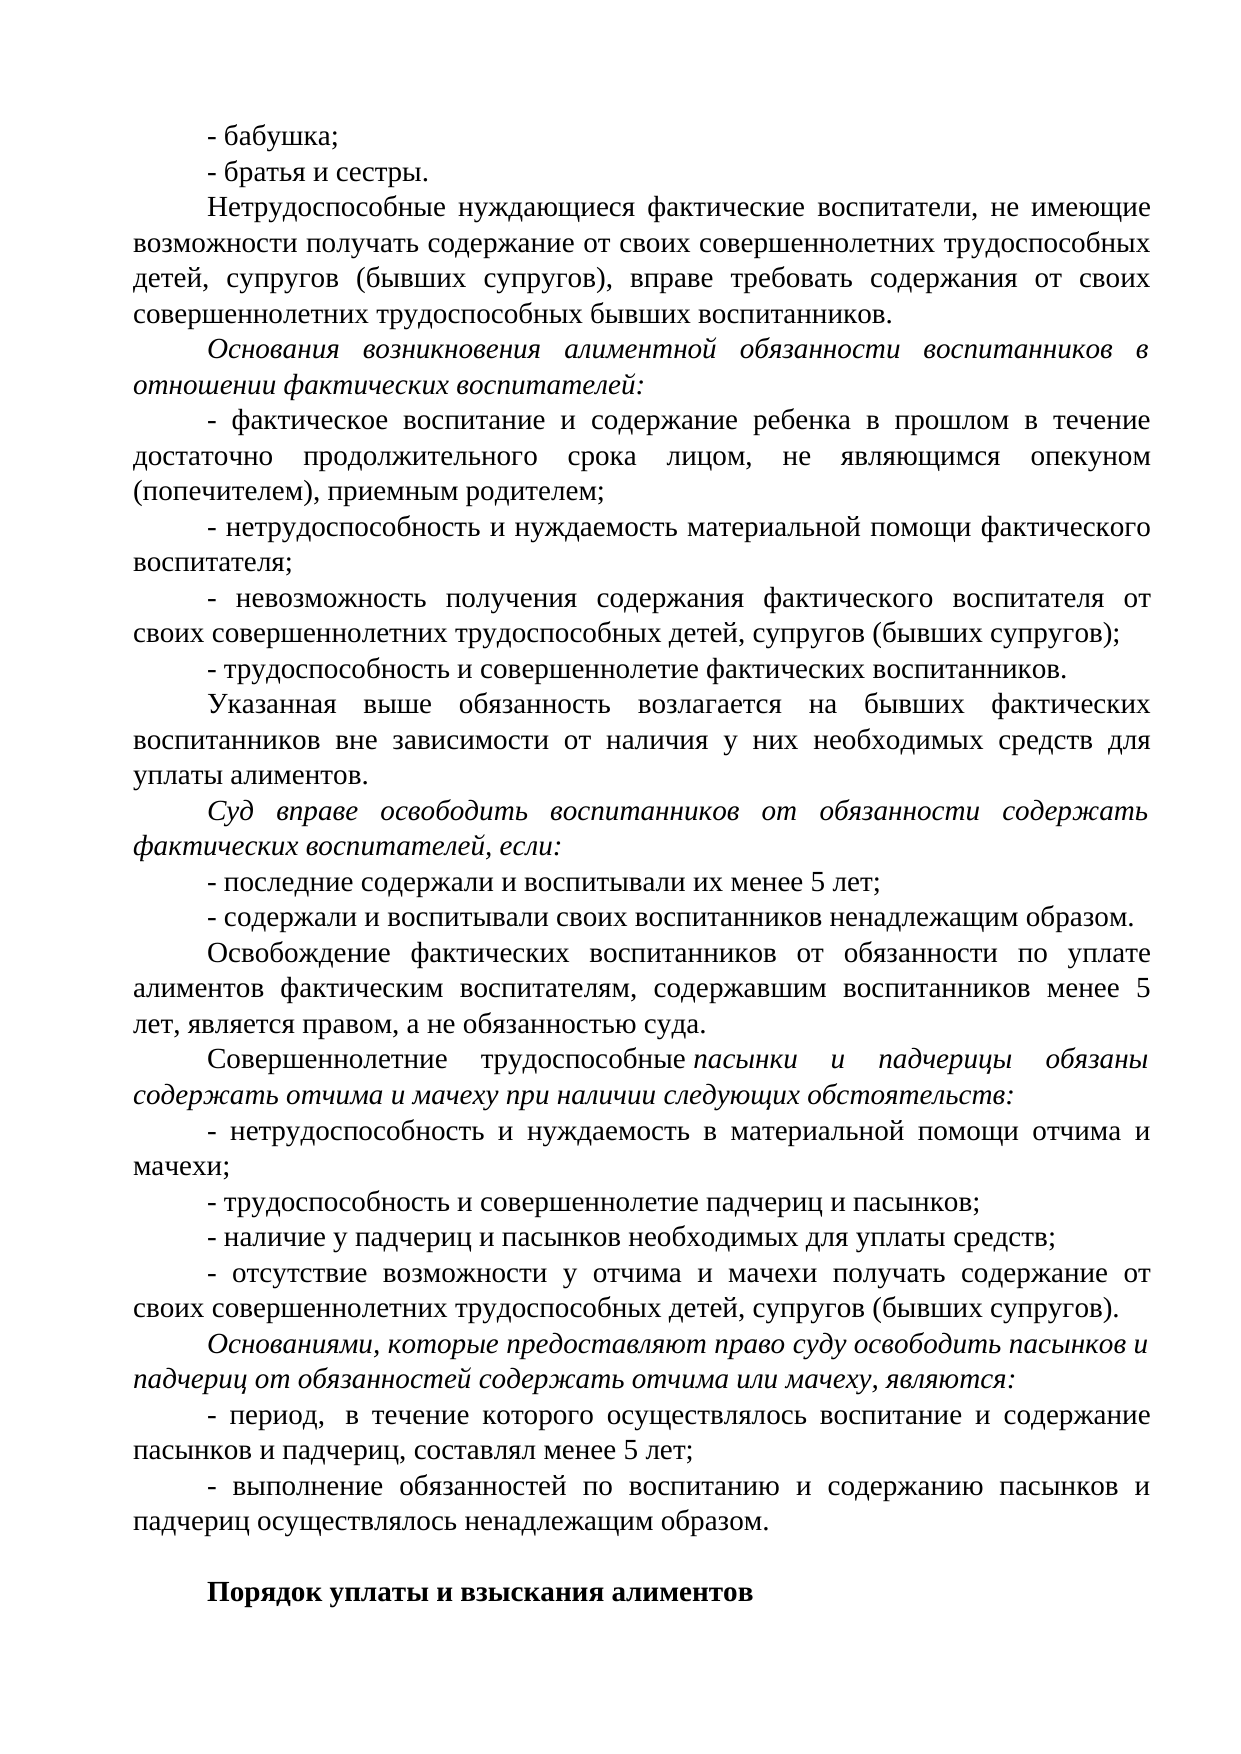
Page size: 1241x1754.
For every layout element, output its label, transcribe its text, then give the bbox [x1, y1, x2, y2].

list Основаниями, которые предоставляют право суду освободить пасынков и падчериц от обязанностей содержать отчима или мачеху, являются: [133, 1326, 1152, 1395]
list - фактическое воспитание и содержание ребенка в прошлом в течение достаточно продолжительного срока лицом, не являющимся опекуном (попечителем), приемным родителем; [133, 402, 1152, 507]
list Освобождение фактических воспитанников от обязанности по уплате алиментов фактическим воспитателям, содержавшим воспитанников менее 5 лет, является правом, а не обязанностью суда. [133, 935, 1152, 1040]
list - последние содержали и воспитывали их менее 5 лет; [133, 864, 1152, 898]
list - период, в течение которого осуществлялось воспитание и содержание пасынков и падчериц, составлял менее 5 лет; [133, 1397, 1152, 1466]
list - нетрудоспособность и нуждаемость в материальной помощи отчима и мачехи; [133, 1113, 1152, 1182]
list - невозможность получения содержания фактического воспитателя от своих совершеннолетних трудоспособных детей, супругов (бывших супругов); [133, 580, 1152, 649]
list Нетрудоспособные нуждающиеся фактические воспитатели, не имеющие возможности получать содержание от своих совершеннолетних трудоспособных детей, супругов (бывших супругов), вправе требовать содержания от своих совершеннолетних трудоспособных бывших воспитанников. [133, 189, 1152, 329]
list Суд вправе освободить воспитанников от обязанности содержать фактических воспитателей, если: [133, 793, 1152, 862]
list - бабушка; [133, 118, 1152, 152]
list Указанная выше обязанность возлагается на бывших фактических воспитанников вне зависимости от наличия у них необходимых средств для уплаты алиментов. [133, 686, 1152, 791]
list - трудоспособность и совершеннолетие фактических воспитанников. [133, 651, 1152, 684]
list - отсутствие возможности у отчима и мачехи получать содержание от своих совершеннолетних трудоспособных детей, супругов (бывших супругов). [133, 1255, 1152, 1324]
list Совершеннолетние трудоспособные пасынки и падчерицы обязаны содержать отчима и мачеху при наличии следующих обстоятельств: [133, 1042, 1152, 1111]
list - содержали и воспитывали своих воспитанников ненадлежащим образом. [133, 899, 1152, 933]
list Порядок уплаты и взыскания алиментов [133, 1574, 1152, 1608]
list - братья и сестры. [133, 154, 1152, 187]
list Основания возникновения алиментной обязанности воспитанников в отношении фактических воспитателей: [133, 331, 1152, 400]
list - наличие у падчериц и пасынков необходимых для уплаты средств; [133, 1219, 1152, 1253]
list - нетрудоспособность и нуждаемость материальной помощи фактического воспитателя; [133, 509, 1152, 578]
list - трудоспособность и совершеннолетие падчериц и пасынков; [133, 1184, 1152, 1217]
list - выполнение обязанностей по воспитанию и содержанию пасынков и падчериц осуществлялось ненадлежащим образом. [133, 1468, 1152, 1537]
